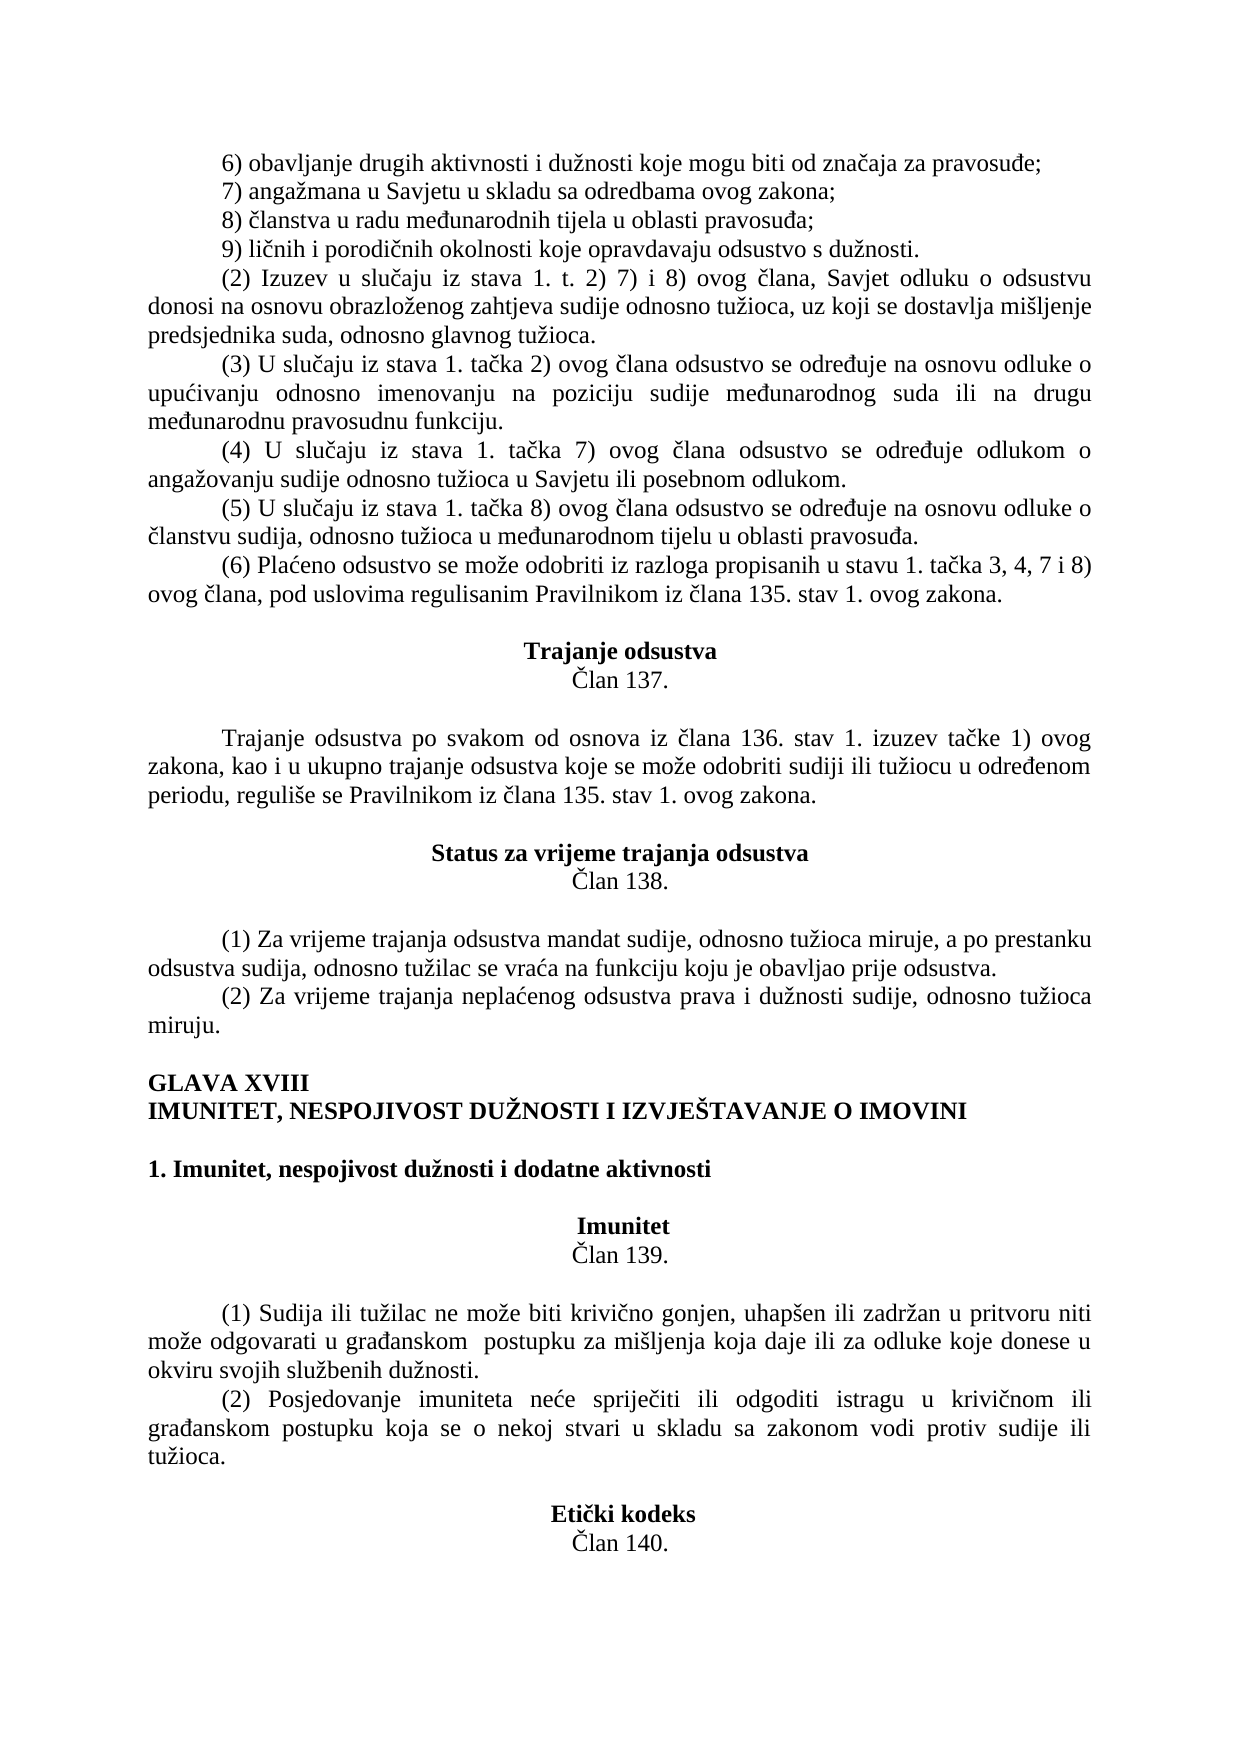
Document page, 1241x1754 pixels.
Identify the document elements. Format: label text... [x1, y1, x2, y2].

text (1) Za vrijeme trajanja odsustva mandat sudije, odnosno tužioca miruje, a po prestanku odsustva sudija, odnosno tužilac se vraća na funkciju koju je obavljao prije odsustva. [148, 924, 1093, 981]
text (2) Posjedovanje imuniteta neće spriječiti ili odgoditi istragu u krivičnom ili građanskom postupku koja se o nekoj stvari u skladu sa zakonom vodi protiv sudije ili tužioca. [148, 1384, 1093, 1470]
text (3) U slučaju iz stava 1. tačka 2) ovog člana odsustvo se određuje na osnovu odluke o upućivanju odnosno imenovanju na poziciju sudije međunarodnog suda ili na drugu međunarodnu pravosudnu funkciju. [148, 349, 1093, 435]
text (4) U slučaju iz stava 1. tačka 7) ovog člana odsustvo se određuje odlukom o angažovanju sudije odnosno tužioca u Savjetu ili posebnom odlukom. [148, 435, 1093, 493]
text Član 140. [148, 1528, 1093, 1556]
text 1. Imunitet, nespojivost dužnosti i dodatne aktivnosti [148, 1154, 1093, 1183]
text 7) angažmana u Savjetu u skladu sa odredbama ovog zakona; [148, 176, 1093, 205]
text Trajanje odsustva po svakom od osnova iz člana 136. stav 1. izuzev tačke 1) ovog zakona, kao i u ukupno trajanje odsustva koje se može odobriti sudiji ili tužiocu u određenom periodu, reguliše se Pravilnikom iz člana 135. stav 1. ovog zakona. [148, 723, 1093, 809]
text Član 139. [148, 1240, 1093, 1269]
text (2) Izuzev u slučaju iz stava 1. t. 2) 7) i 8) ovog člana, Savjet odluku o odsustvu donosi na osnovu obrazloženog zahtjeva sudije odnosno tužioca, uz koji se dostavlja mišljenje predsjednika suda, odnosno glavnog tužioca. [148, 263, 1093, 349]
text (6) Plaćeno odsustvo se može odobriti iz razloga propisanih u stavu 1. tačka 3, 4, 7 i 8) ovog člana, pod uslovima regulisanim Pravilnikom iz člana 135. stav 1. ovog zakona. [148, 550, 1093, 608]
text 8) članstva u radu međunarodnih tijela u oblasti pravosuđa; [148, 205, 1093, 234]
text Status za vrijeme trajanja odsustva [148, 838, 1093, 866]
text Trajanje odsustva [148, 636, 1093, 665]
text Imunitet [148, 1211, 1093, 1240]
text (5) U slučaju iz stava 1. tačka 8) ovog člana odsustvo se određuje na osnovu odluke o članstvu sudija, odnosno tužioca u međunarodnom tijelu u oblasti pravosuđa. [148, 493, 1093, 550]
text (2) Za vrijeme trajanja neplaćenog odsustva prava i dužnosti sudije, odnosno tužioca miruju. [148, 981, 1093, 1039]
text IMUNITET, NESPOJIVOST DUŽNOSTI I IZVJEŠTAVANJE O IMOVINI [148, 1096, 1093, 1125]
text GLAVA XVIII [148, 1068, 1093, 1096]
text 9) ličnih i porodičnih okolnosti koje opravdavaju odsustvo s dužnosti. [148, 234, 1093, 263]
text Član 138. [148, 866, 1093, 895]
text 6) obavljanje drugih aktivnosti i dužnosti koje mogu biti od značaja za pravosuđe; [148, 148, 1093, 176]
text Etički kodeks [148, 1499, 1093, 1528]
text Član 137. [148, 665, 1093, 694]
text (1) Sudija ili tužilac ne može biti krivično gonjen, uhapšen ili zadržan u pritvoru niti može odgovarati u građanskom postupku za mišljenja koja daje ili za odluke koje donese u okviru svojih službenih dužnosti. [148, 1298, 1093, 1384]
